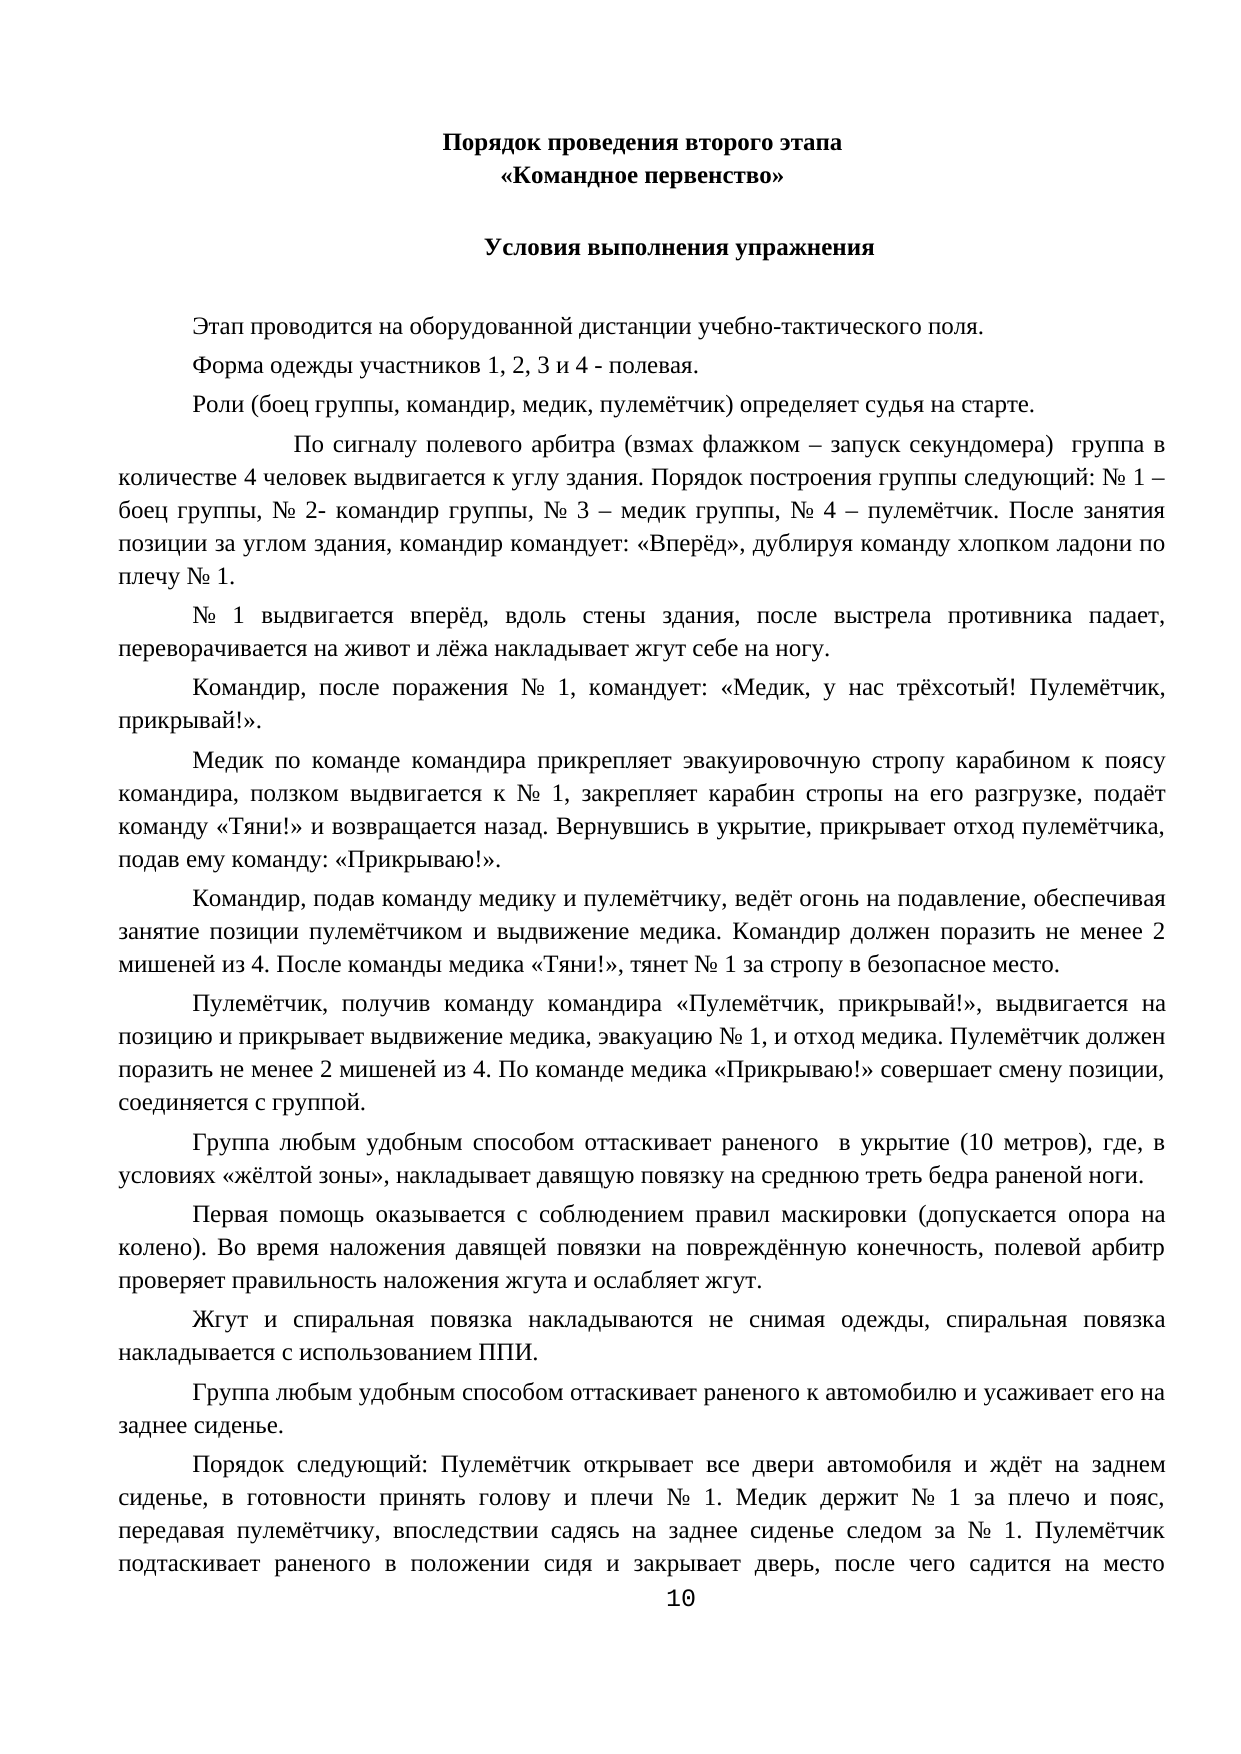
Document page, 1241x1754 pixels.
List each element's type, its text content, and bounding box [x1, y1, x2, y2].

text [118, 1449, 1166, 1577]
text «Командное первенство» [118, 160, 1166, 189]
text Командир, подав команду медику и пулемётчику, ведёт огонь на подавление, обеспечивая занятие позиции пулемётчиком и выдвижение медика. Командир должен поразить не менее 2 мишеней из 4. После команды медика «Тяни!», тянет № 1 за стропу в безопасное место. [118, 883, 1166, 978]
text По сигналу полевого арбитра (взмах флажком – запуск секундомера) группа в количестве 4 человек выдвигается к углу здания. Порядок построения группы следующий: № 1 – боец группы, № 2- командир группы, № 3 – медик группы, № 4 – пулемётчик. После занятия позиции за углом здания, командир командует: «Вперёд», дублируя команду хлопком ладони по плечу № 1. [118, 429, 1166, 590]
text Условия выполнения упражнения [118, 232, 1166, 261]
text Форма одежды участников 1, 2, 3 и 4 - полевая. [118, 350, 1166, 379]
text Группа любым удобным способом оттаскивает раненого к автомобилю и усаживает его на заднее сиденье. [118, 1377, 1166, 1438]
text № 1 выдвигается вперёд, вдоль стены здания, после выстрела противника падает, переворачивается на живот и лёжа накладывает жгут себе на ногу. [118, 600, 1166, 662]
text Первая помощь оказывается с соблюдением правил маскировки (допускается опора на колено). Во время наложения давящей повязки на повреждённую конечность, полевой арбитр проверяет правильность наложения жгута и ослабляет жгут. [118, 1199, 1166, 1294]
text Порядок проведения второго этапа [118, 127, 1166, 156]
text Жгут и спиральная повязка накладываются не снимая одежды, спиральная повязка накладывается с использованием ППИ. [118, 1304, 1166, 1366]
text Группа любым удобным способом оттаскивает раненого в укрытие (10 метров), где, в условиях «жёлтой зоны», накладывает давящую повязку на среднюю треть бедра раненой ноги. [118, 1127, 1166, 1188]
text Роли (боец группы, командир, медик, пулемётчик) определяет судья на старте. [118, 389, 1166, 418]
text Медик по команде командира прикрепляет эвакуировочную стропу карабином к поясу командира, ползком выдвигается к № 1, закрепляет карабин стропы на его разгрузке, подаёт команду «Тяни!» и возвращается назад. Вернувшись в укрытие, прикрывает отход пулемётчика, подав ему команду: «Прикрываю!». [118, 745, 1166, 873]
text Командир, после поражения № 1, командует: «Медик, у нас трёхсотый! Пулемётчик, прикрывай!». [118, 672, 1166, 734]
text Пулемётчик, получив команду командира «Пулемётчик, прикрывай!», выдвигается на позицию и прикрывает выдвижение медика, эвакуацию № 1, и отход медика. Пулемётчик должен поразить не менее 2 мишеней из 4. По команде медика «Прикрываю!» совершает смену позиции, соединяется с группой. [118, 988, 1166, 1116]
text Этап проводится на оборудованной дистанции учебно-тактического поля. [118, 311, 1166, 340]
